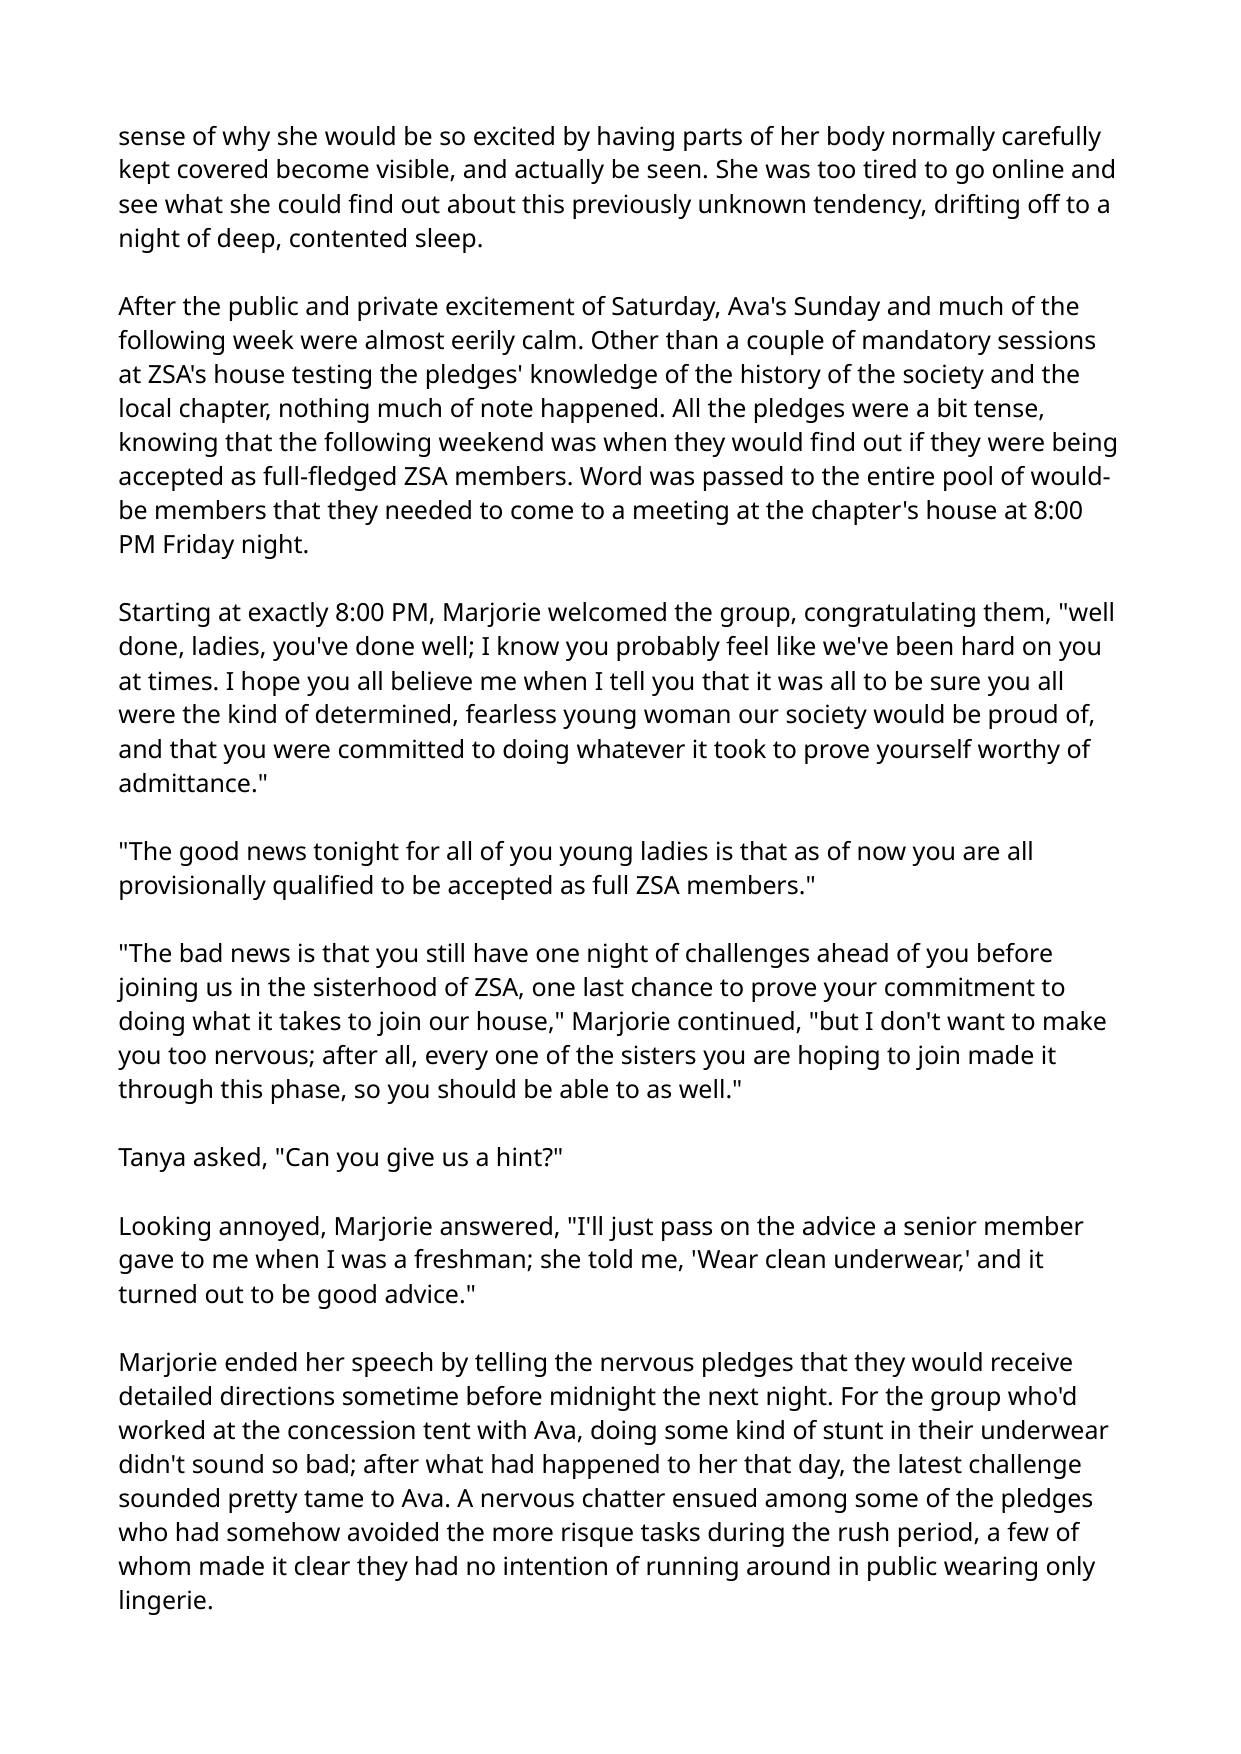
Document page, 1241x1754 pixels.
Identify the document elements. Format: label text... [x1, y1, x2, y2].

text After the public and private excitement of Saturday, Ava's Sunday and much of the following week were almost eerily calm. Other than a couple of mandatory sessions at ZSA's house testing the pledges' knowledge of the history of the society and the local chapter, nothing much of note happened. All the pledges were a bit tense, knowing that the following weekend was when they would find out if they were being accepted as full-fledged ZSA members. Word was passed to the entire pool of would-be members that they needed to come to a meeting at the chapter's house at 8:00 PM Friday night. [118, 288, 1122, 561]
text Looking annoyed, Marjorie answered, "I'll just pass on the advice a senior member gave to me when I was a freshman; she told me, 'Wear clean underwear,' and it turned out to be good advice." [118, 1208, 1122, 1310]
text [118, 118, 1122, 254]
text "The good news tonight for all of you young ladies is that as of now you are all provisionally qualified to be accepted as full ZSA members." [118, 833, 1122, 902]
text Marjorie ended her speech by telling the nervous pledges that they would receive detailed directions sometime before midnight the next night. For the group who'd worked at the concession tent with Ava, doing some kind of stunt in their underwear didn't sound so bad; after what had happened to her that day, the latest challenge sounded pretty tame to Ava. A nervous chatter ensued among some of the pledges who had somehow avoided the more risque tasks during the rush period, a few of whom made it clear they had no intention of running around in public wearing only lingerie. [118, 1344, 1122, 1617]
text Tanya asked, "Can you give us a hint?" [118, 1140, 1122, 1174]
text "The bad news is that you still have one night of challenges ahead of you before joining us in the sisterhood of ZSA, one last chance to prove your commitment to doing what it takes to join our house," Marjorie continued, "but I don't want to make you too nervous; after all, every one of the sisters you are hoping to join made it through this phase, so you should be able to as well." [118, 936, 1122, 1106]
text Starting at exactly 8:00 PM, Marjorie welcomed the group, congratulating them, "well done, ladies, you've done well; I know you probably feel like we've been hard on you at times. I hope you all believe me when I tell you that it was all to be sure you all were the kind of determined, fearless young woman our society would be proud of, and that you were committed to doing whatever it took to prove yourself worthy of admittance." [118, 595, 1122, 799]
